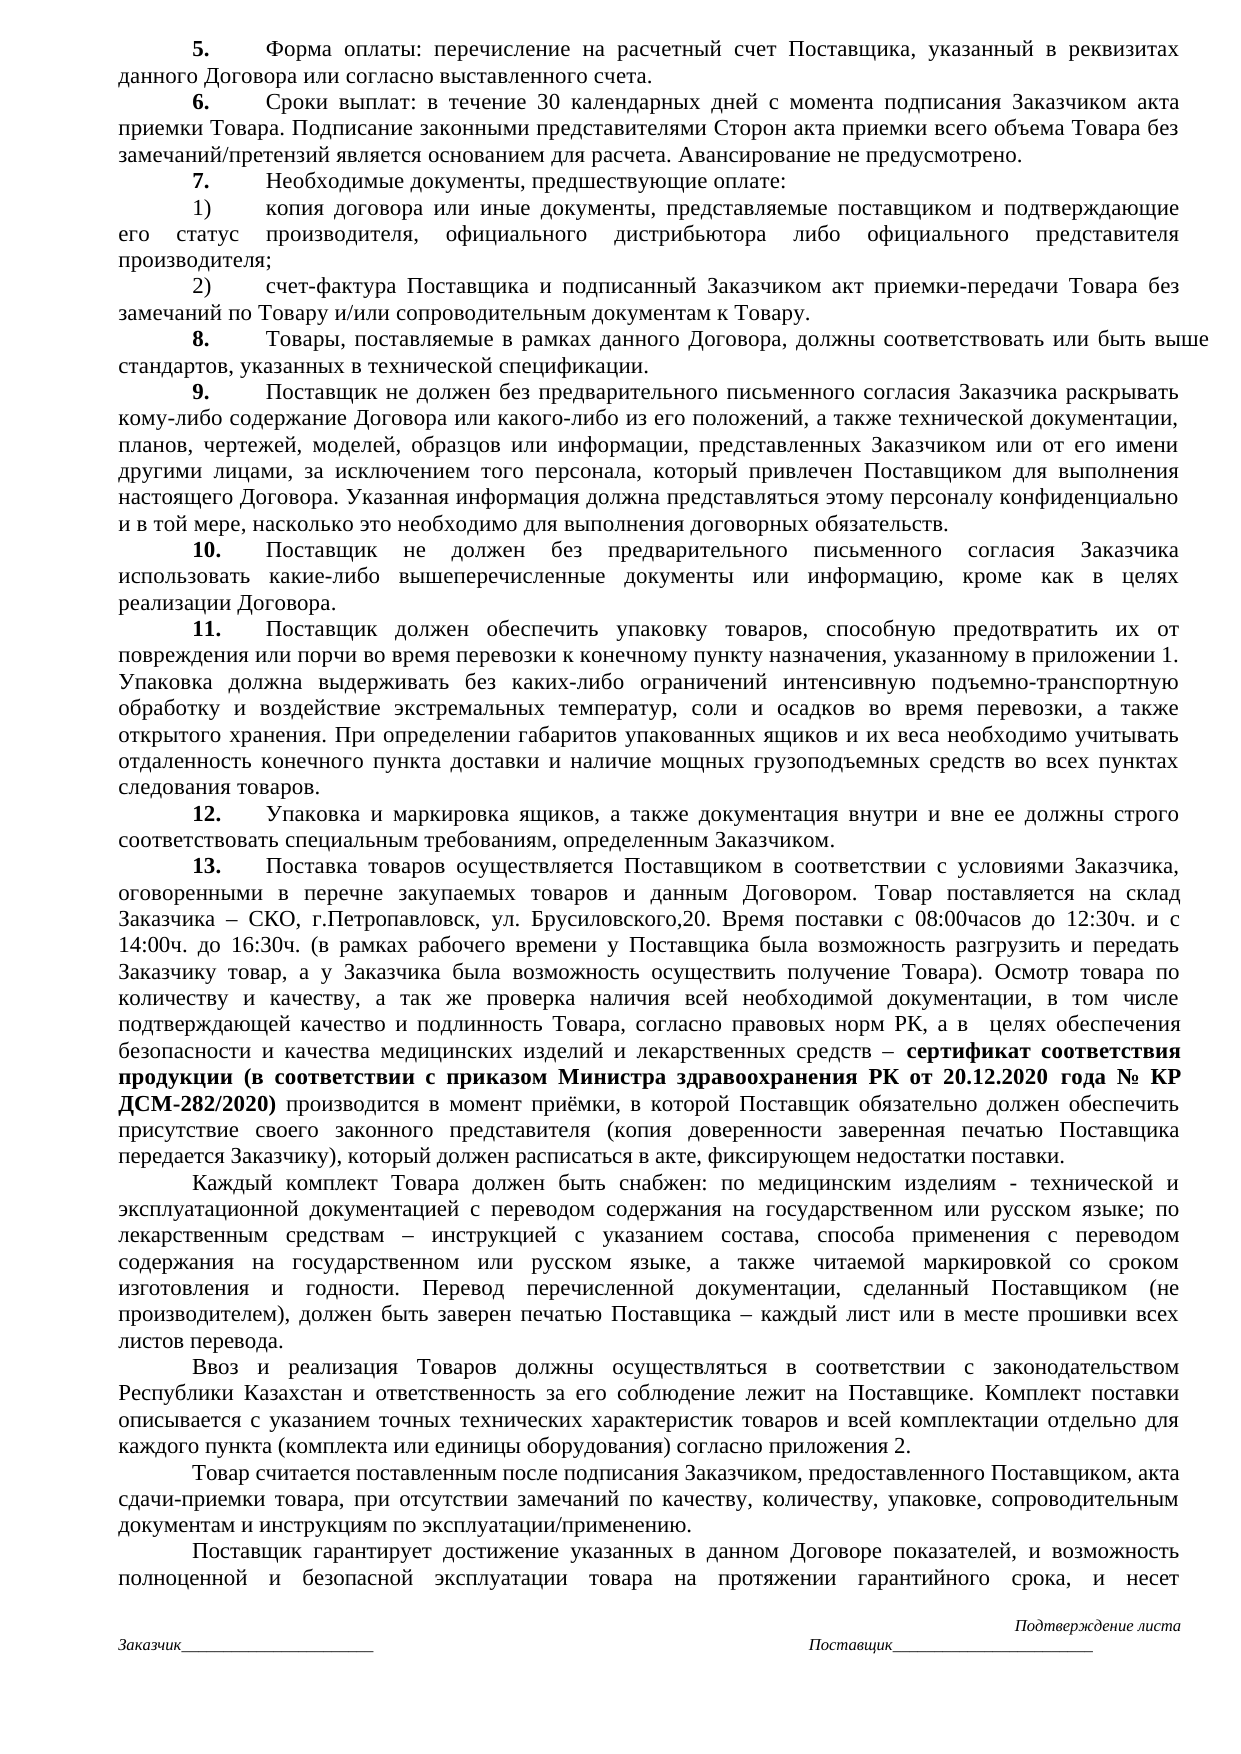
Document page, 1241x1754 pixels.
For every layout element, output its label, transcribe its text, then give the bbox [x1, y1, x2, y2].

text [118, 1538, 1181, 1590]
list копия договора или иные документы, представляемые поставщиком и подтверждающие его статус производителя, официального дистрибьютора либо официального представителя производителя; [118, 193, 1181, 273]
list Поставщик не должен без предварительного письменного согласия Заказчика раскрывать кому-либо содержание Договора или какого-либо из его положений, а также технической документации, планов, чертежей, моделей, образцов или информации, представленных Заказчиком или от его имени другими лицами, за исключением того персонала, который привлечен Поставщиком для выполнения настоящего Договора. Указанная информация должна представляться этому персоналу конфиденциально и в той мере, насколько это необходимо для выполнения договорных обязательств. [118, 378, 1181, 536]
list Поставщик не должен без предварительного письменного согласия Заказчика использовать какие-либо вышеперечисленные документы или информацию, кроме как в целях реализации Договора. [118, 536, 1181, 615]
list Товары, поставляемые в рамках данного Договора, должны соответствовать или быть выше стандартов, указанных в технической спецификации. [118, 325, 1211, 378]
text Товар считается поставленным после подписания Заказчиком, предоставленного Поставщиком, акта сдачи-приемки товара, при отсутствии замечаний по качеству, количеству, упаковке, сопроводительным документам и инструкциям по эксплуатации/применению. [118, 1458, 1181, 1538]
list Необходимые документы, предшествующие оплате: [118, 167, 1181, 193]
list Сроки выплат: в течение 30 календарных дней с момента подписания Заказчиком акта приемки Товара. Подписание законными представителями Сторон акта приемки всего объема Товара без замечаний/претензий является основанием для расчета. Авансирование не предусмотрено. [118, 88, 1181, 167]
text Ввоз и реализация Товаров должны осуществляться в соответствии с законодательством Республики Казахстан и ответственность за его соблюдение лежит на Поставщике. Комплект поставки описывается с указанием точных технических характеристик товаров и всей комплектации отдельно для каждого пункта (комплекта или единицы оборудования) согласно приложения 2. [118, 1353, 1181, 1458]
list Поставка товаров осуществляется Поставщиком в соответствии с условиями Заказчика, оговоренными в перечне закупаемых товаров и данным Договором. Товар поставляется на склад Заказчика – СКО, г.Петропавловск, ул. Брусиловского,20. Время поставки с 08:00часов до 12:30ч. и с 14:00ч. до 16:30ч. (в рамках рабочего времени у Поставщика была возможность разгрузить и передать Заказчику товар, а у Заказчика была возможность осуществить получение Товара). Осмотр товара по количеству и качеству, а так же проверка наличия всей необходимой документации, в том числе подтверждающей качество и подлинность Товара, согласно правовых норм РК, а в целях обеспечения безопасности и качества медицинских изделий и лекарственных средств – сертификат соответствия продукции (в соответствии с приказом Министра здравоохранения РК от 20.12.2020 года № КР ДСМ-282/2020) производится в момент приёмки, в которой Поставщик обязательно должен обеспечить присутствие своего законного представителя (копия доверенности заверенная печатью Поставщика передается Заказчику), который должен расписаться в акте, фиксирующем недостатки поставки. [118, 852, 1181, 1169]
text Каждый комплект Товара должен быть снабжен: по медицинским изделиям - технической и эксплуатационной документацией с переводом содержания на государственном или русском языке; по лекарственным средствам – инструкцией с указанием состава, способа применения с переводом содержания на государственном или русском языке, а также читаемой маркировкой со сроком изготовления и годности. Перевод перечисленной документации, сделанный Поставщиком (не производителем), должен быть заверен печатью Поставщика – каждый лист или в месте прошивки всех листов перевода. [118, 1169, 1181, 1353]
list счет-фактура Поставщика и подписанный Заказчиком акт приемки-передачи Товара без замечаний по Товару и/или сопроводительным документам к Товару. [118, 273, 1181, 325]
list Упаковка и маркировка ящиков, а также документация внутри и вне ее должны строго соответствовать специальным требованиям, определенным Заказчиком. [118, 800, 1181, 852]
list Форма оплаты: перечисление на расчетный счет Поставщика, указанный в реквизитах данного Договора или согласно выставленного счета. [118, 35, 1181, 88]
list Поставщик должен обеспечить упаковку товаров, способную предотвратить их от повреждения или порчи во время перевозки к конечному пункту назначения, указанному в приложении 1. Упаковка должна выдерживать без каких-либо ограничений интенсивную подъемно-транспортную обработку и воздействие экстремальных температур, соли и осадков во время перевозки, а также открытого хранения. При определении габаритов упакованных ящиков и их веса необходимо учитывать отдаленность конечного пункта доставки и наличие мощных грузоподъемных средств во всех пунктах следования товаров. [118, 615, 1181, 800]
